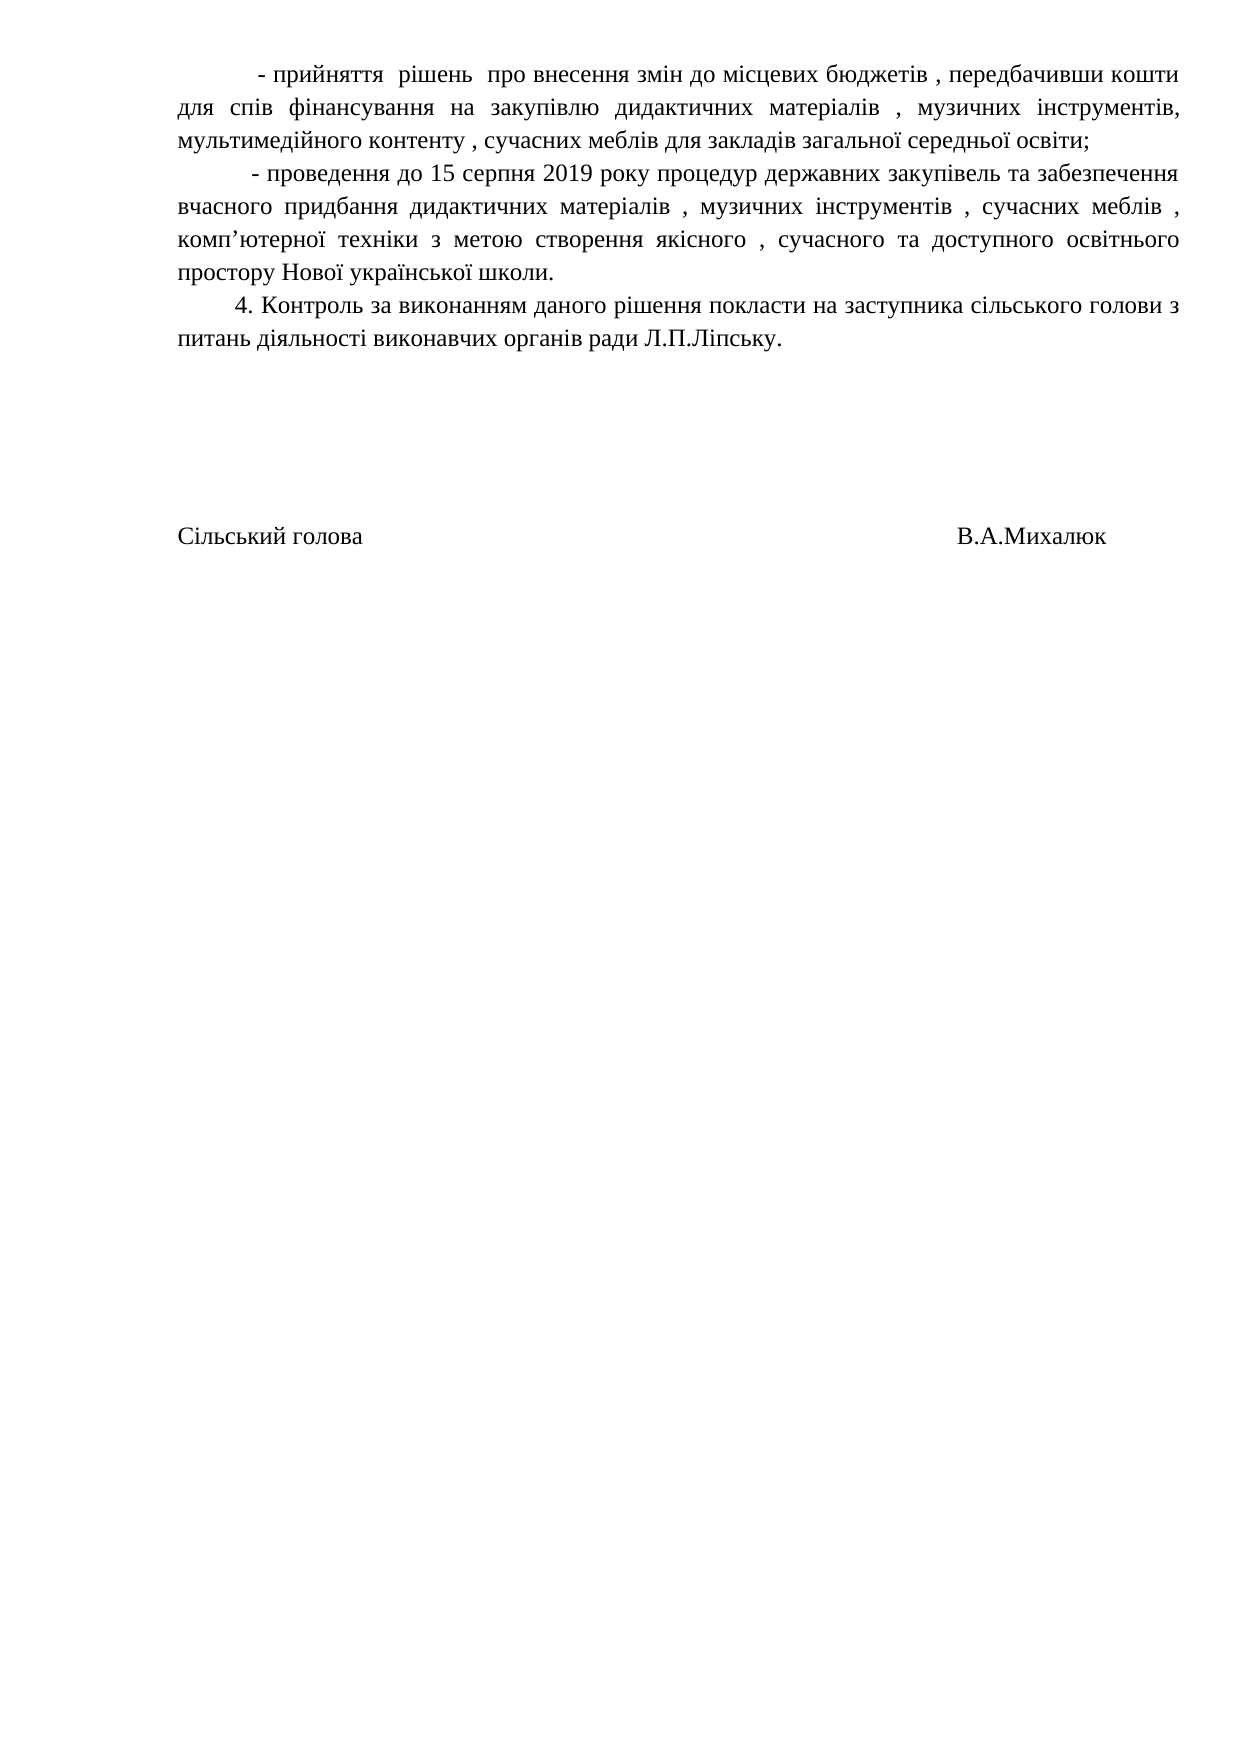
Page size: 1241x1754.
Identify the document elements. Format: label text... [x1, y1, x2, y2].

text - проведення до 15 серпня 2019 року процедур державних закупівель та забезпечення вчасного придбання дидактичних матеріалів , музичних інструментів , сучасних меблів , комп’ютерної техніки з метою створення якісного , сучасного та доступного освітнього простору Нової української школи. [177, 158, 1181, 286]
text Сільський голова В.А.Михалюк [177, 521, 1181, 550]
text - прийняття рішень про внесення змін до місцевих бюджетів , передбачивши кошти для спів фінансування на закупівлю дидактичних матеріалів , музичних інструментів, мультимедійного контенту , сучасних меблів для закладів загальної середньої освіти; [177, 59, 1181, 154]
text 4. Контроль за виконанням даного рішення покласти на заступника сільського голови з питань діяльності виконавчих органів ради Л.П.Ліпську. [177, 290, 1181, 352]
